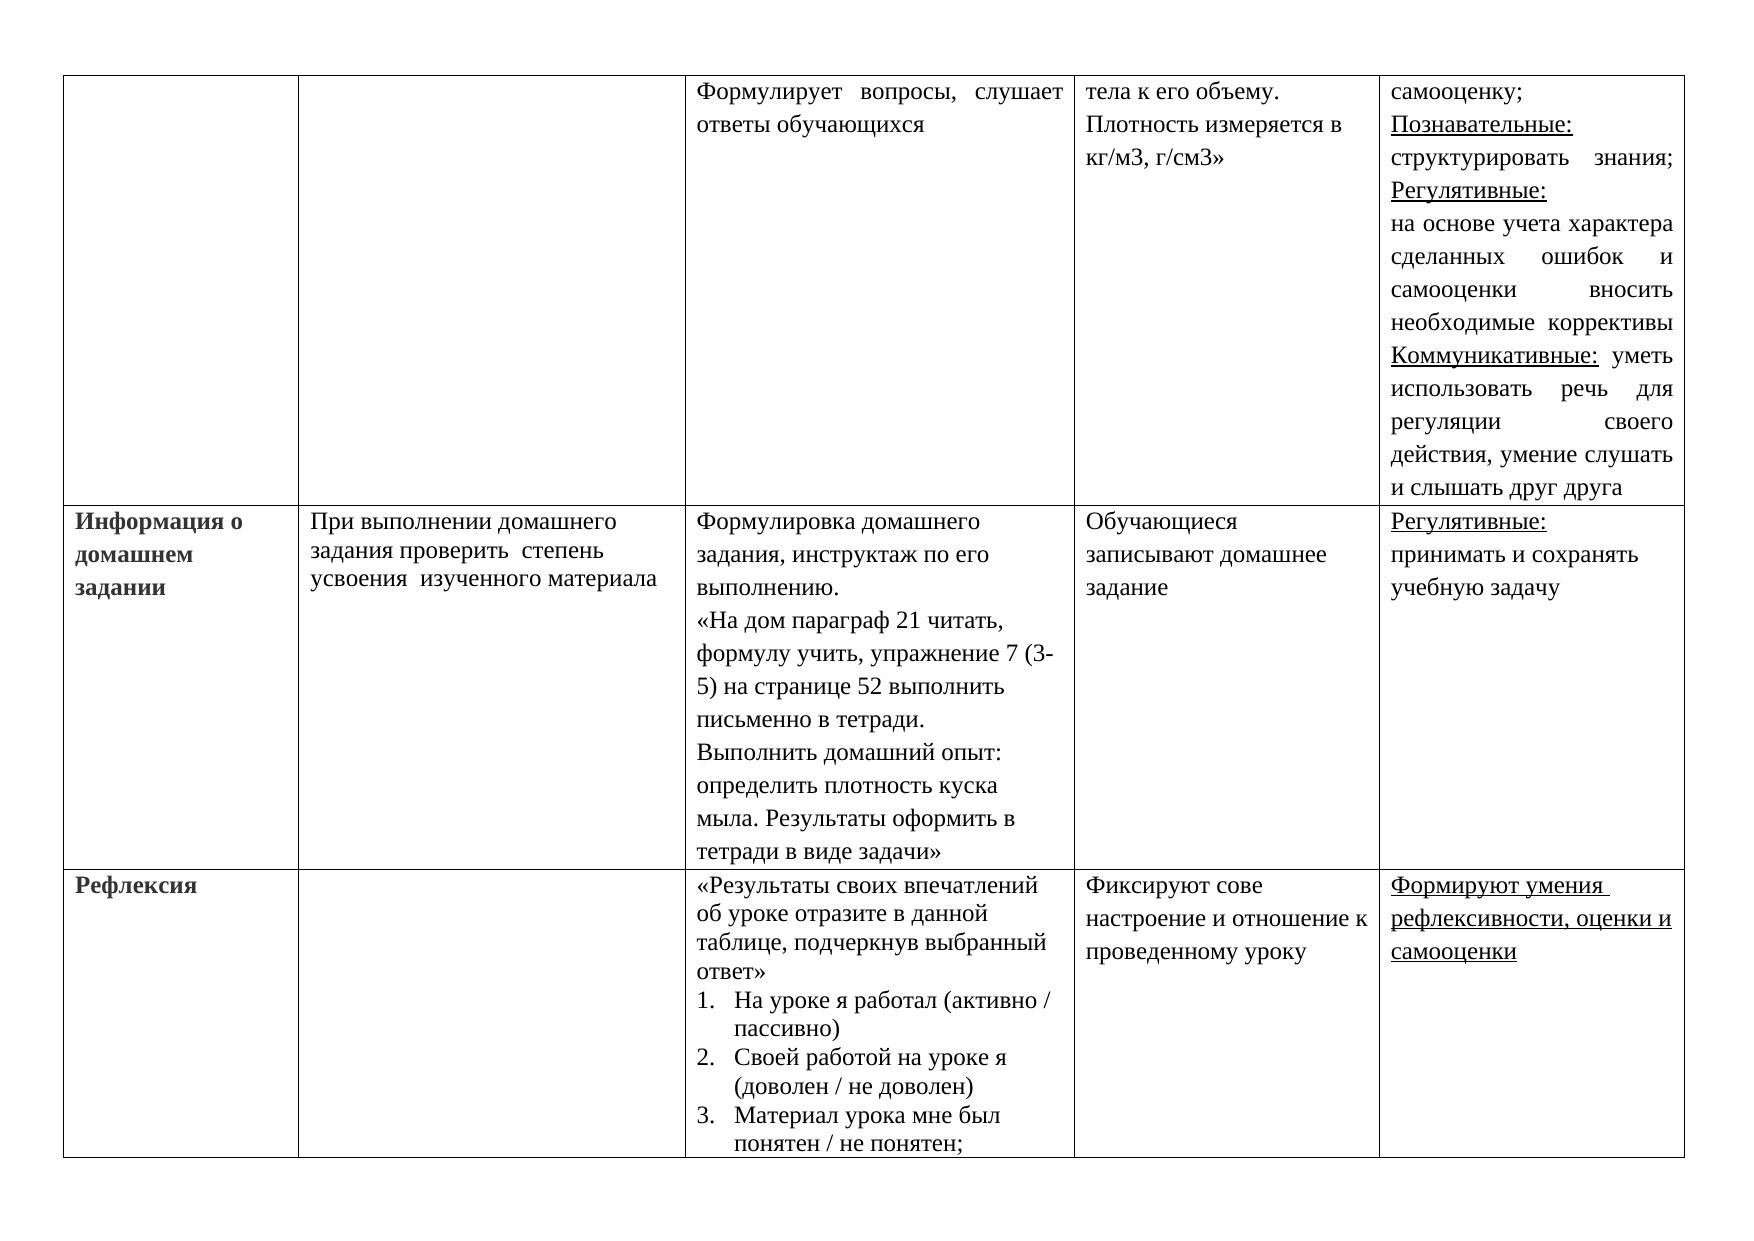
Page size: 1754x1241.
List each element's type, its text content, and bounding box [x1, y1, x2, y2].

table_cell Информация о домашнем задании [64, 506, 298, 869]
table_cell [686, 76, 1074, 505]
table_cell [1075, 76, 1379, 505]
table_cell Рефлексия [64, 870, 298, 1157]
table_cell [64, 76, 298, 505]
table_cell При выполнении домашнего задания проверить степень усвоения изученного материала [299, 506, 685, 869]
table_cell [686, 870, 1074, 1157]
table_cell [1380, 870, 1684, 1157]
table_cell [299, 870, 685, 1157]
table_cell Регулятивные: принимать и сохранять учебную задачу [1380, 506, 1684, 869]
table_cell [299, 76, 685, 505]
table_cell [1380, 76, 1684, 505]
table_cell Обучающиеся записывают домашнее задание [1075, 506, 1379, 869]
table_cell Формулировка домашнего задания, инструктаж по его выполнению. «На дом параграф 21 читать, формулу учить, упражнение 7 (3-5) на странице 52 выполнить письменно в тетради. Выполнить домашний опыт: определить плотность куска мыла. Результаты оформить в тетради в виде задачи» [686, 506, 1074, 869]
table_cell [1075, 870, 1379, 1157]
